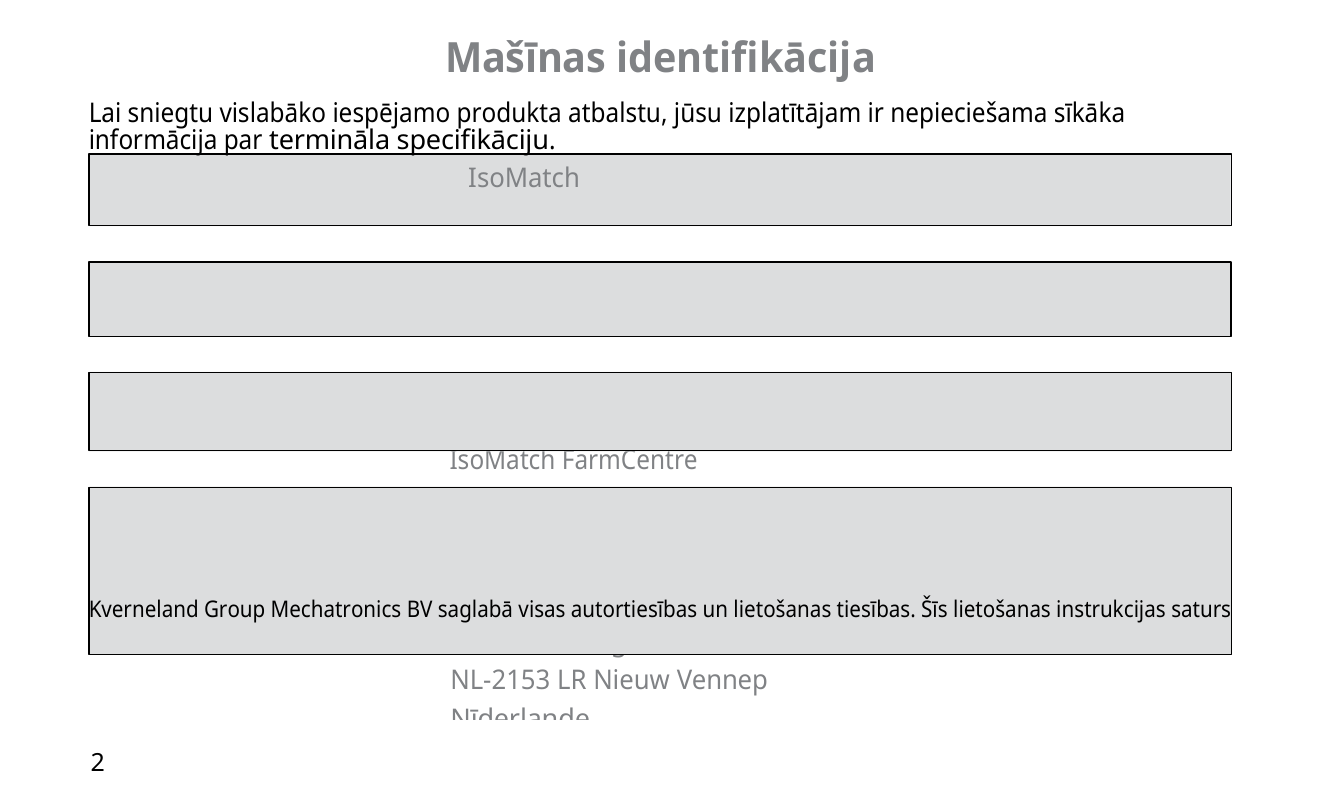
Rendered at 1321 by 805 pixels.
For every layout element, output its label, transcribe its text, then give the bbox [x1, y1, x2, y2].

subtitle Mašīnas identifikācija [98, 27, 1222, 84]
text Lai sniegtu vislabāko iespējamo produkta atbalstu, jūsu izplatītājam ir nepieciešama sīkāka informācija par termināla specifikāciju. [88, 99, 1258, 157]
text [88, 596, 1258, 623]
